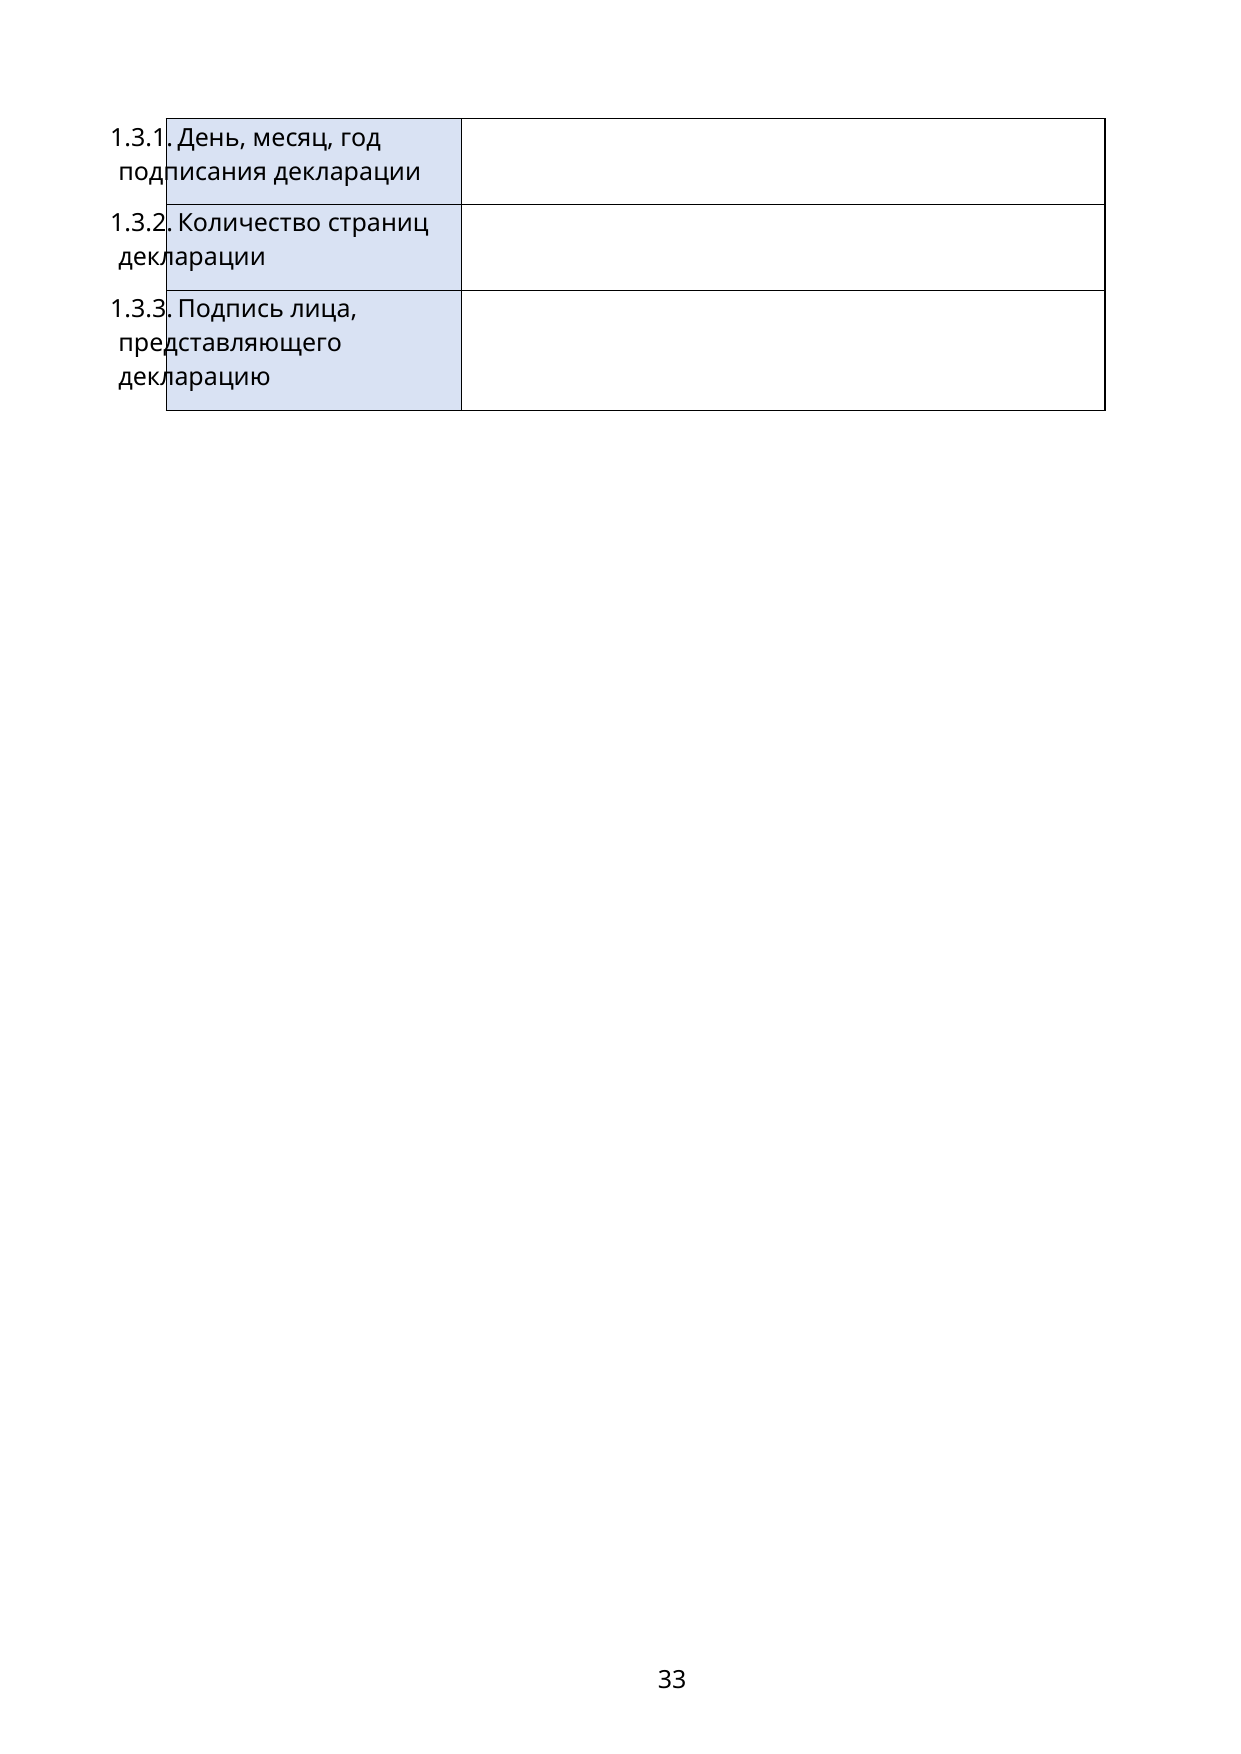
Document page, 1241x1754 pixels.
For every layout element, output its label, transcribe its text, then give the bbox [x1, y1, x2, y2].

table_cell Подпись лица, представляющего декларацию [167, 291, 461, 410]
table_cell Количество страниц декларации [167, 205, 461, 290]
table_header День, месяц, год подписания декларации [167, 119, 461, 204]
table_header [462, 119, 1104, 204]
table_cell [462, 205, 1104, 290]
table_cell [462, 291, 1104, 410]
